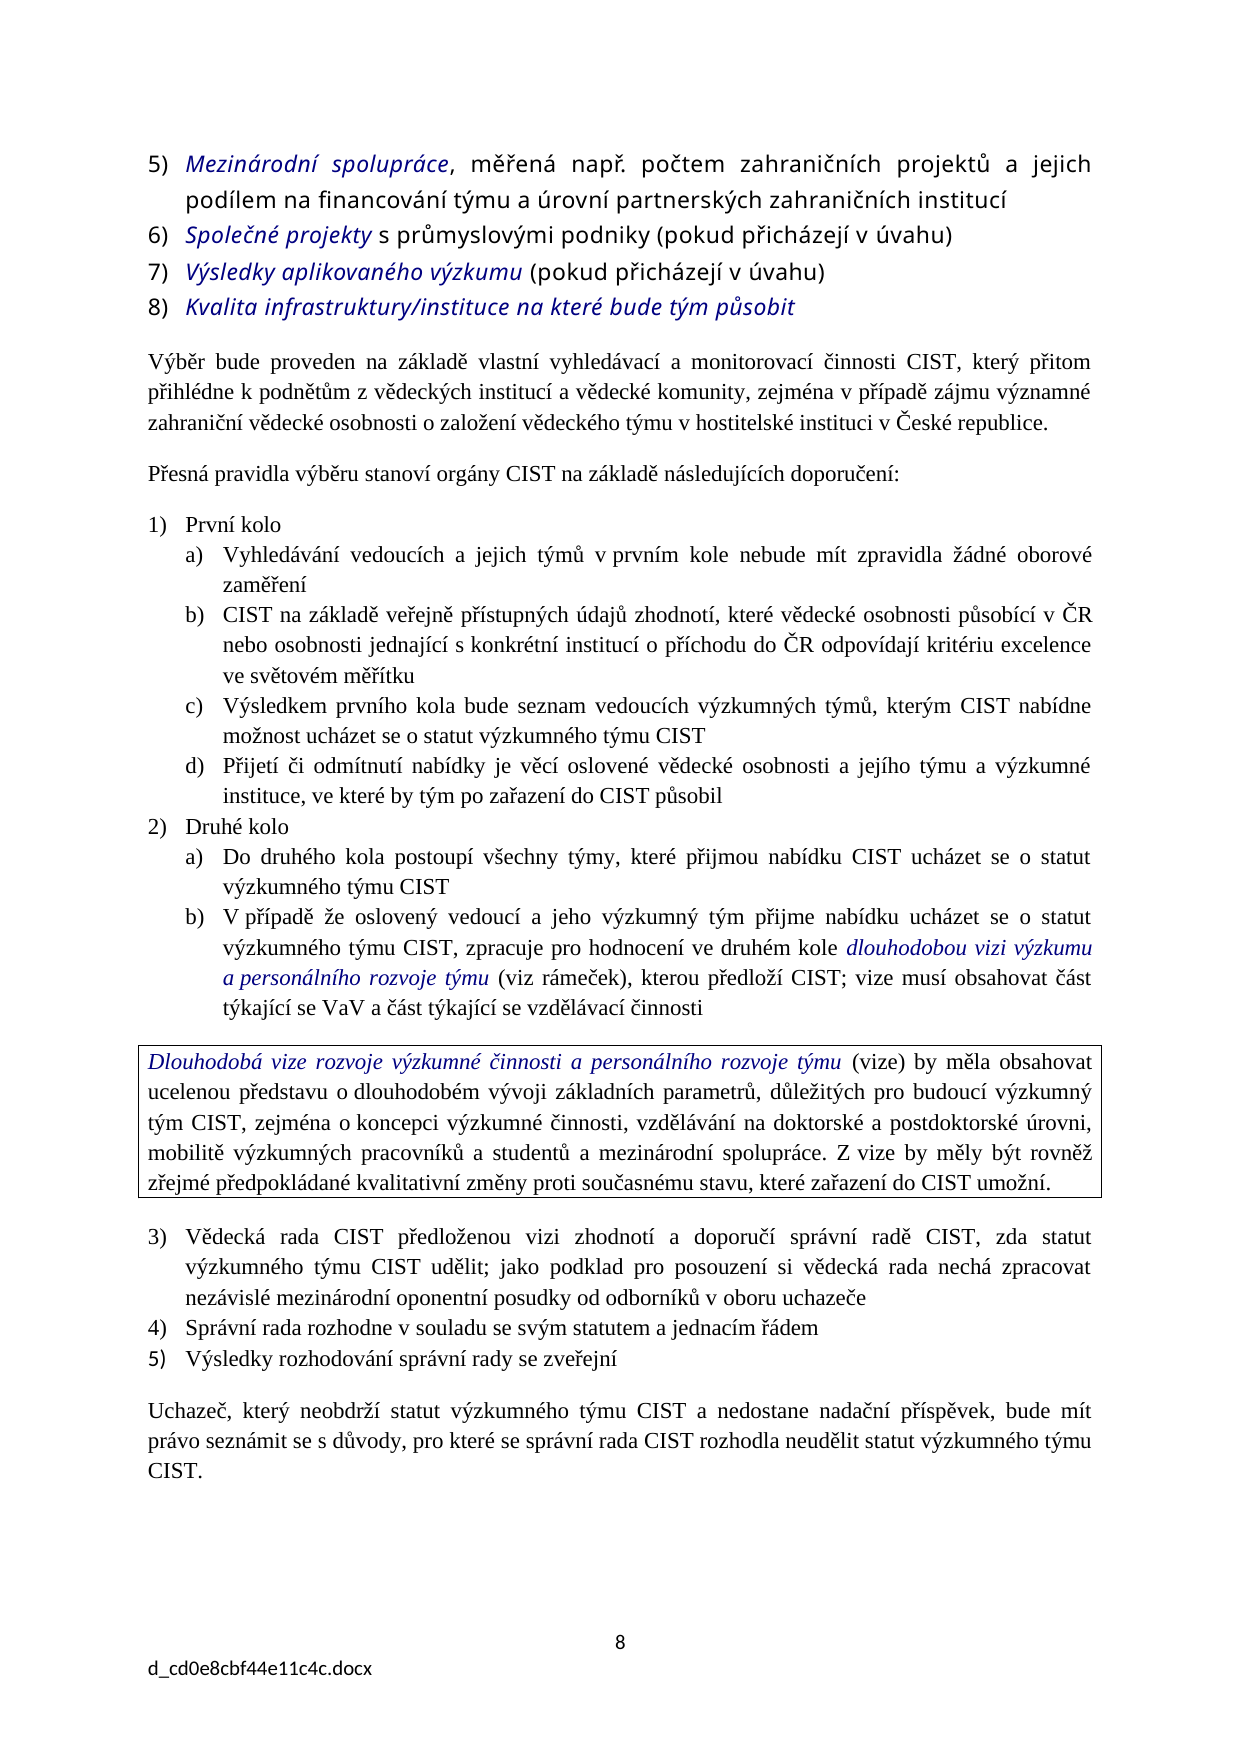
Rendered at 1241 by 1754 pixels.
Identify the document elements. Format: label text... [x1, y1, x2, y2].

list Výsledky rozhodování správní rady se zveřejní [148, 1344, 1093, 1372]
text Výběr bude proveden na základě vlastní vyhledávací a monitorovací činnosti CIST, který přitom přihlédne k podnětům z vědeckých institucí a vědecké komunity, zejména v případě zájmu významné zahraniční vědecké osobnosti o založení vědeckého týmu v hostitelské instituci v České republice. [148, 348, 1093, 435]
list Výsledkem prvního kola bude seznam vedoucích výzkumných týmů, kterým CIST nabídne možnost ucházet se o statut výzkumného týmu CIST [185, 692, 1093, 748]
text 8) Kvalita infrastruktury/instituce na které bude tým působit [148, 291, 1093, 323]
list V případě že oslovený vedoucí a jeho výzkumný tým přijme nabídku ucházet se o statut výzkumného týmu CIST, zpracuje pro hodnocení ve druhém kole dlouhodobou vizi výzkumu a personálního rozvoje týmu (viz rámeček), kterou předloží CIST; vize musí obsahovat část týkající se VaV a část týkající se vzdělávací činnosti [185, 903, 1093, 1020]
list Správní rada rozhodne v souladu se svým statutem a jednacím řádem [148, 1314, 1093, 1340]
list První kolo [148, 511, 1093, 537]
list Do druhého kola postoupí všechny týmy, které přijmou nabídku CIST ucházet se o statut výzkumného týmu CIST [185, 843, 1093, 899]
text 6) Společné projekty s průmyslovými podniky (pokud přicházejí v úvahu) [148, 219, 1093, 251]
list Druhé kolo [148, 813, 1093, 839]
text Dlouhodobá vize rozvoje výzkumné činnosti a personálního rozvoje týmu (vize) by měla obsahovat ucelenou představu o dlouhodobém vývoji základních parametrů, důležitých pro budoucí výzkumný tým CIST, zejména o koncepci výzkumné činnosti, vzdělávání na doktorské a postdoktorské úrovni, mobilitě výzkumných pracovníků a studentů a mezinárodní spolupráce. Z vize by měly být rovněž zřejmé předpokládané kvalitativní změny proti současnému stavu, které zařazení do CIST umožní. [139, 1046, 1101, 1197]
text Přesná pravidla výběru stanoví orgány CIST na základě následujících doporučení: [148, 459, 1093, 486]
text 7) Výsledky aplikovaného výzkumu (pokud přicházejí v úvahu) [148, 255, 1093, 287]
text 5) Mezinárodní spolupráce, měřená např. počtem zahraničních projektů a jejich podílem na financování týmu a úrovní partnerských zahraničních institucí [148, 148, 1093, 215]
list CIST na základě veřejně přístupných údajů zhodnotí, které vědecké osobnosti působící v ČR nebo osobnosti jednající s konkrétní institucí o příchodu do ČR odpovídají kritériu excelence ve světovém měřítku [185, 601, 1093, 688]
text Uchazeč, který neobdrží statut výzkumného týmu CIST a nedostane nadační příspěvek, bude mít právo seznámit se s důvody, pro které se správní rada CIST rozhodla neudělit statut výzkumného týmu CIST. [148, 1397, 1093, 1484]
list Přijetí či odmítnutí nabídky je věcí oslovené vědecké osobnosti a jejího týmu a výzkumné instituce, ve které by tým po zařazení do CIST působil [185, 752, 1093, 809]
list Vědecká rada CIST předloženou vizi zhodnotí a doporučí správní radě CIST, zda statut výzkumného týmu CIST udělit; jako podklad pro posouzení si vědecká rada nechá zpracovat nezávislé mezinárodní oponentní posudky od odborníků v oboru uchazeče [148, 1223, 1093, 1310]
list Vyhledávání vedoucích a jejich týmů v prvním kole nebude mít zpravidla žádné oborové zaměření [185, 541, 1093, 597]
